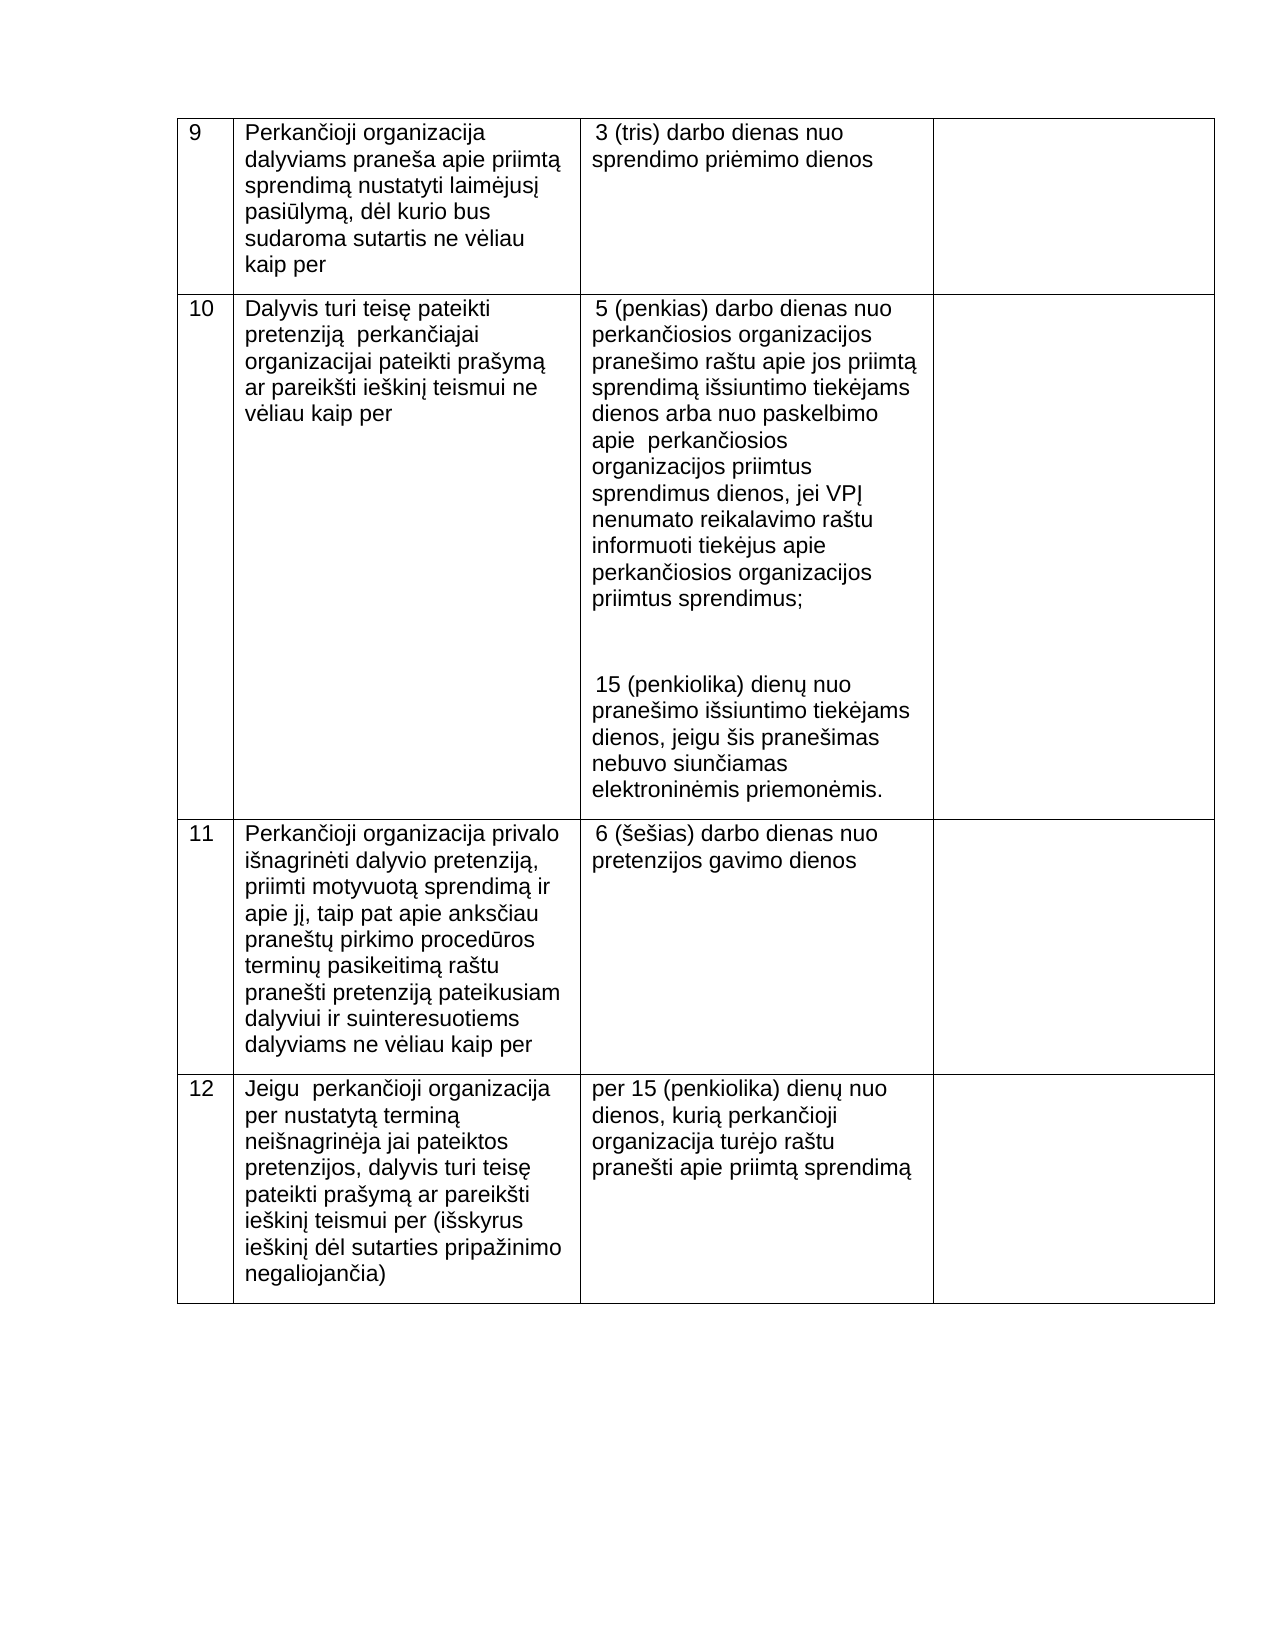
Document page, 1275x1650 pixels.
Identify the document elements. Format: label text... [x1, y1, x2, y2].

table_cell 5 (penkias) darbo dienas nuo perkančiosios organizacijos pranešimo raštu apie jos priimtą sprendimą išsiuntimo tiekėjams dienos arba nuo paskelbimo apie perkančiosios organizacijos priimtus sprendimus dienos, jei VPĮ nenumato reikalavimo raštu informuoti tiekėjus apie perkančiosios organizacijos priimtus sprendimus; 15 (penkiolika) dienų nuo pranešimo išsiuntimo tiekėjams dienos, jeigu šis pranešimas nebuvo siunčiamas elektroninėmis priemonėmis. [581, 295, 933, 819]
table_cell 6 (šešias) darbo dienas nuo pretenzijos gavimo dienos [581, 820, 933, 1074]
table_cell 11 [178, 820, 233, 1074]
table_cell Dalyvis turi teisę pateikti pretenziją perkančiajai organizacijai pateikti prašymą ar pareikšti ieškinį teismui ne vėliau kaip per [234, 295, 580, 819]
table_cell 9 [178, 119, 233, 294]
table_cell 12 [178, 1075, 233, 1303]
table_cell 10 [178, 295, 233, 819]
table_cell Perkančioji organizacija privalo išnagrinėti dalyvio pretenziją, priimti motyvuotą sprendimą ir apie jį, taip pat apie anksčiau praneštų pirkimo procedūros terminų pasikeitimą raštu pranešti pretenziją pateikusiam dalyviui ir suinteresuotiems dalyviams ne vėliau kaip per [234, 820, 580, 1074]
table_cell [581, 119, 933, 294]
table_cell [934, 820, 1214, 1074]
table_cell [934, 119, 1214, 294]
table_cell Jeigu perkančioji organizacija per nustatytą terminą neišnagrinėja jai pateiktos pretenzijos, dalyvis turi teisę pateikti prašymą ar pareikšti ieškinį teismui per (išskyrus ieškinį dėl sutarties pripažinimo negaliojančia) [234, 1075, 580, 1303]
table_cell [934, 1075, 1214, 1303]
table_cell [934, 295, 1214, 819]
table_cell per 15 (penkiolika) dienų nuo dienos, kurią perkančioji organizacija turėjo raštu pranešti apie priimtą sprendimą [581, 1075, 933, 1303]
table_cell Perkančioji organizacija dalyviams praneša apie priimtą sprendimą nustatyti laimėjusį pasiūlymą, dėl kurio bus sudaroma sutartis ne vėliau kaip per [234, 119, 580, 294]
